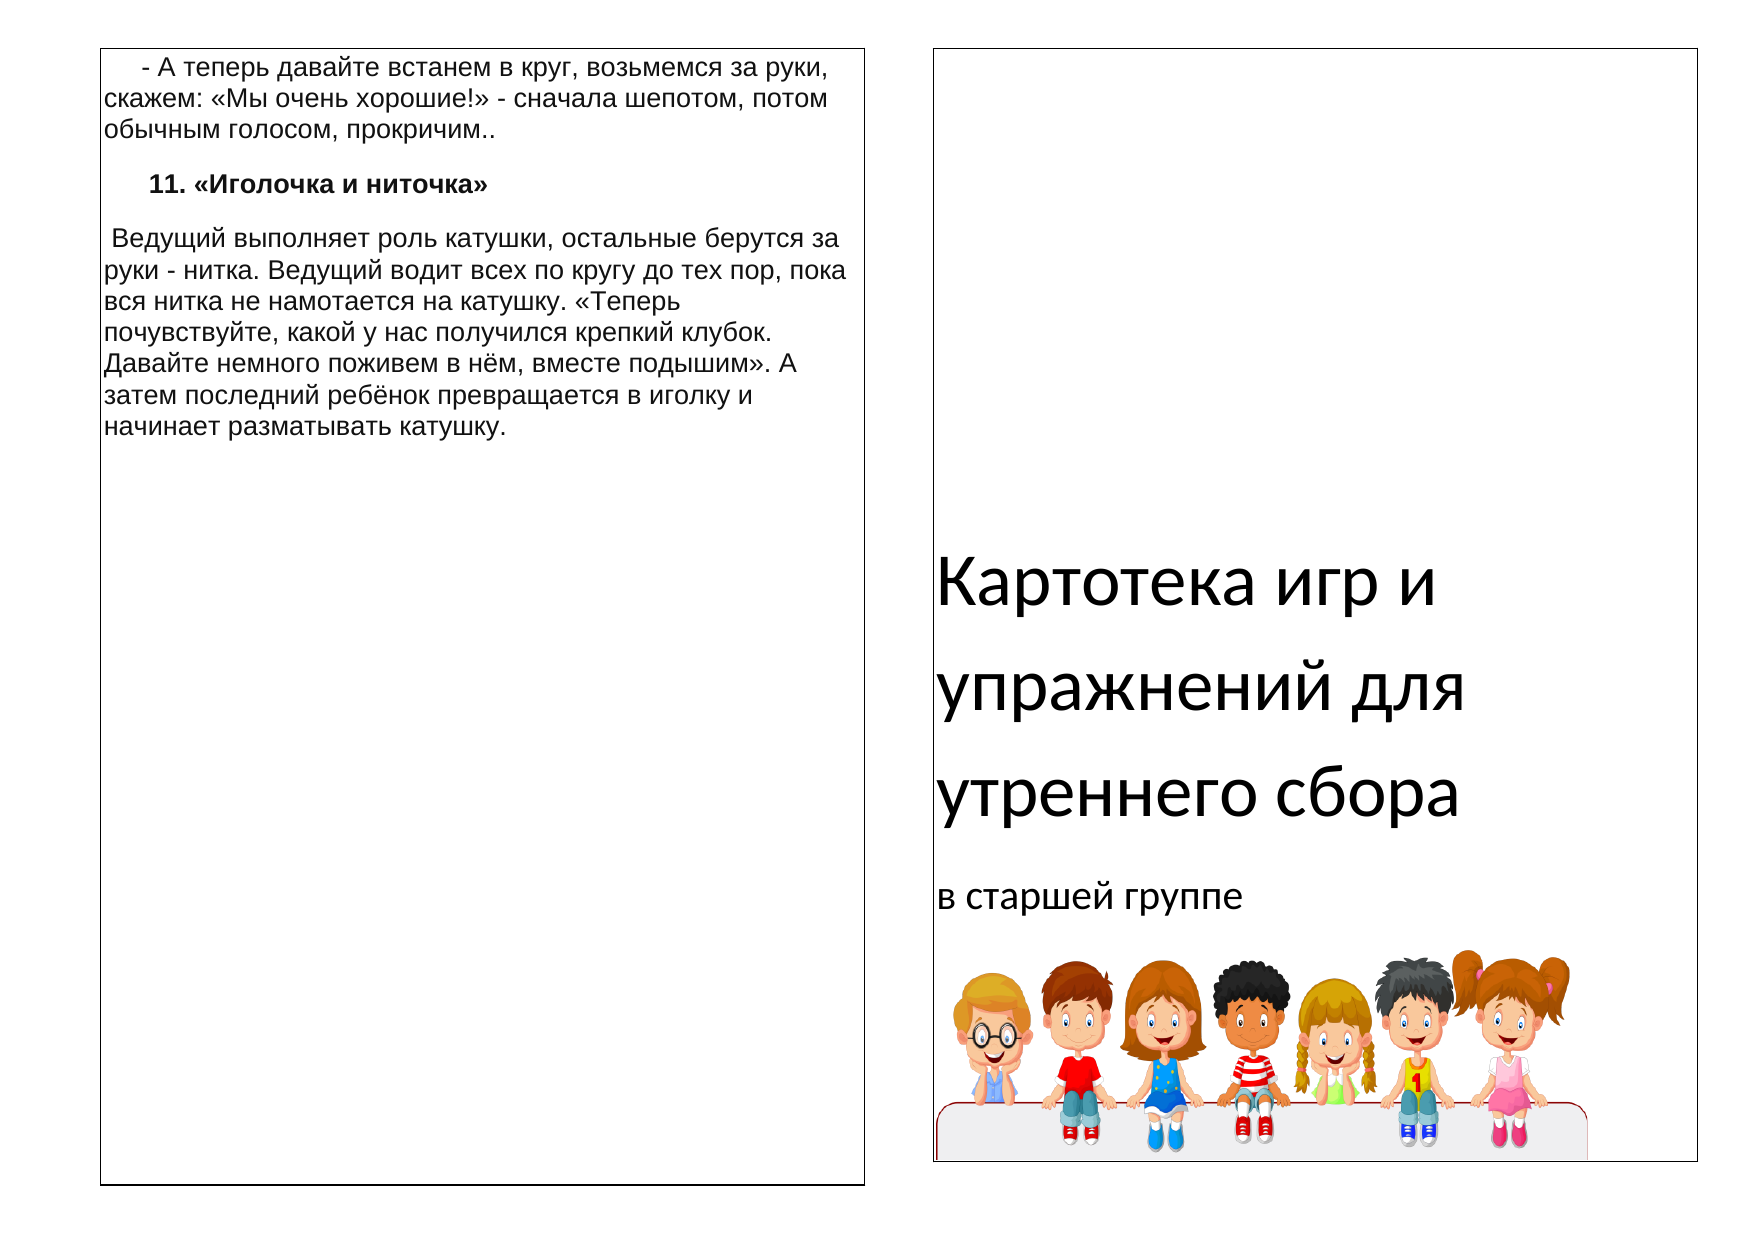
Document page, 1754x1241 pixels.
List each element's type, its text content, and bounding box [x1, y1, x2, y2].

text Картотека игр и упражнений для утреннего сбора [934, 532, 1697, 835]
picture [936, 948, 1588, 1160]
text - А теперь давайте встанем в круг, возьмемся за руки, скажем: «Мы очень хорошие!» - сначала шепотом, потом обычным голосом, прокричим.. [101, 49, 864, 144]
text 11. «Иголочка и ниточка» [101, 165, 864, 199]
text в старшей группе [934, 868, 1697, 920]
text Ведущий выполняет роль катушки, остальные берутся за руки - нитка. Ведущий водит всех по кругу до тех пор, пока вся нитка не намотается на катушку. «Теперь почувствуйте, какой у нас получился крепкий клубок. Давайте немного поживем в нём, вместе подышим». А затем последний ребёнок превращается в иголку и начинает разматывать катушку. [101, 219, 864, 441]
